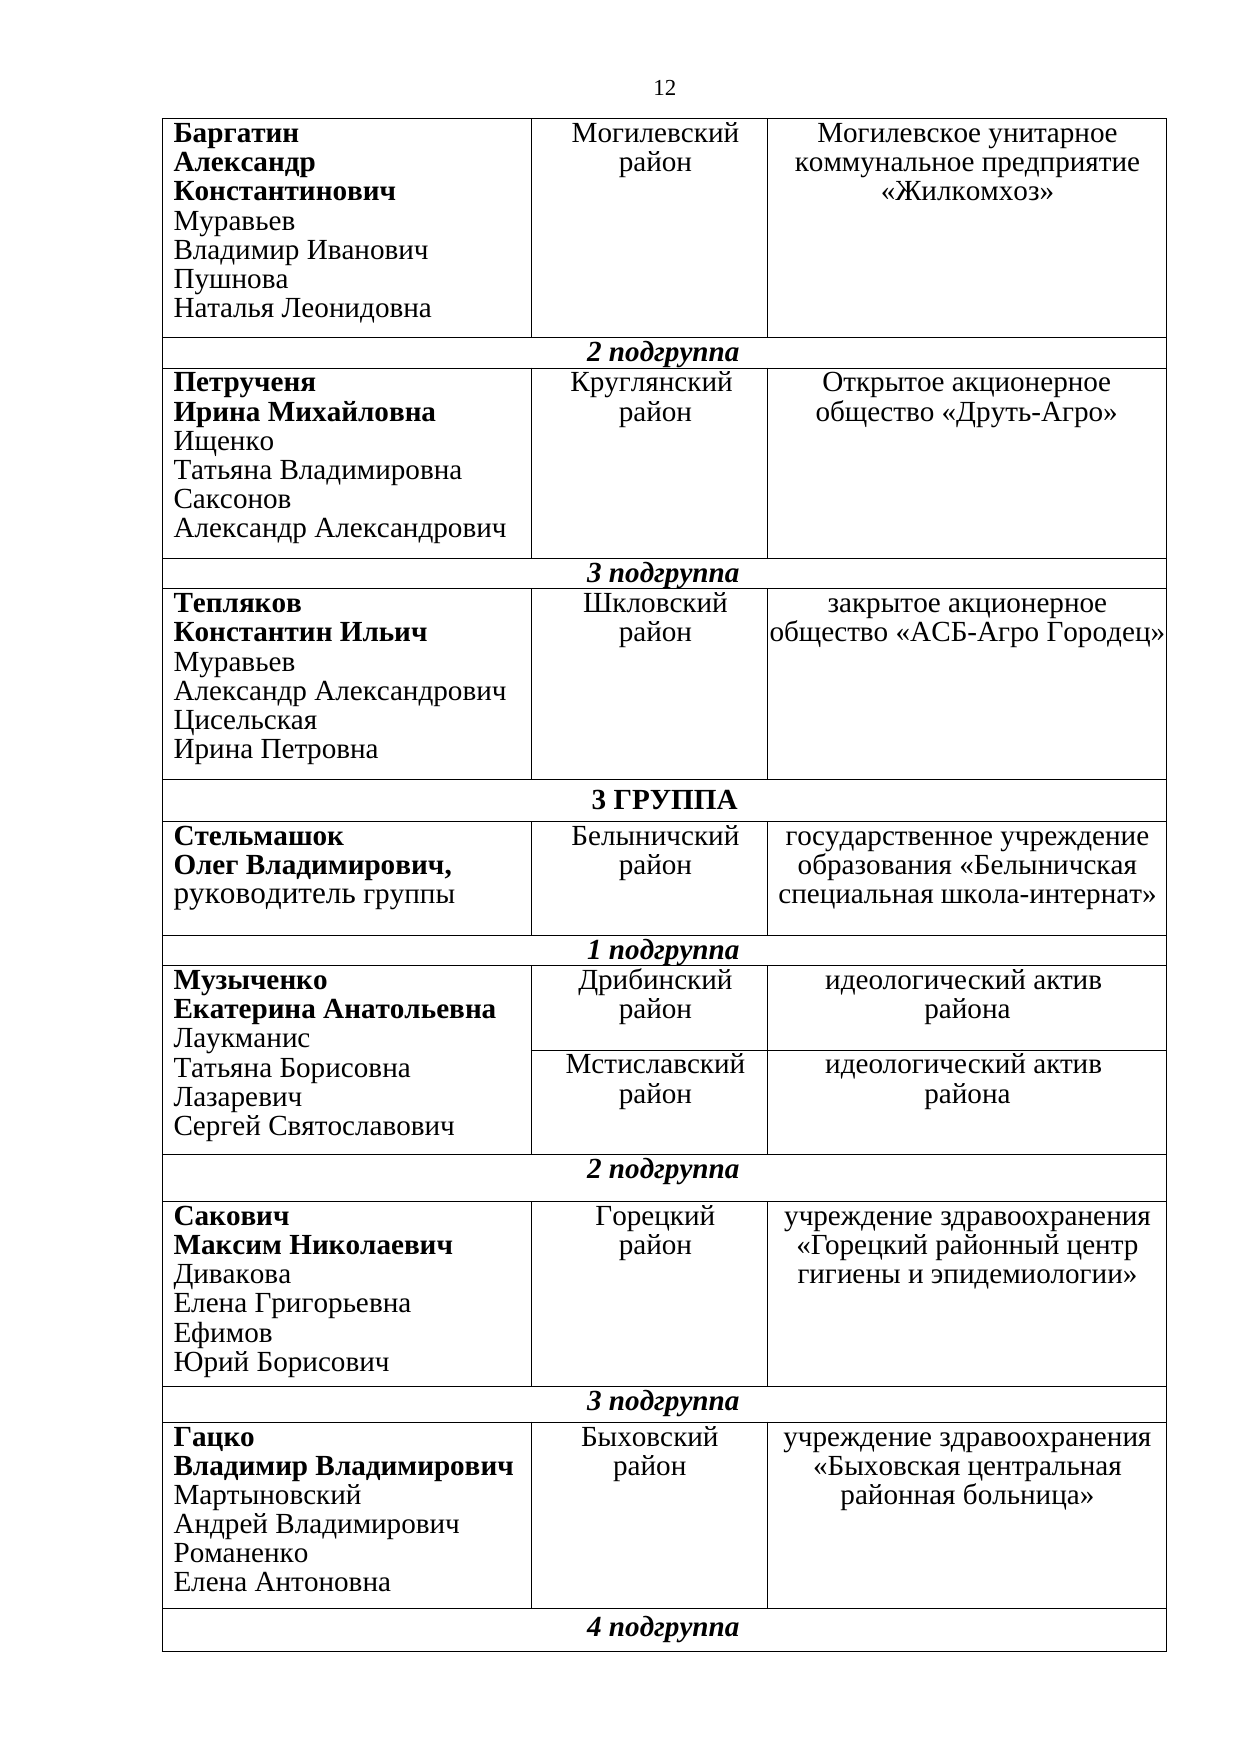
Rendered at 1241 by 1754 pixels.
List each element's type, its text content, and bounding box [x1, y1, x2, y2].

table_cell Петрученя Ирина Михайловна Ищенко Татьяна Владимировна Саксонов Александр Александрович [163, 369, 531, 558]
table_cell 3 ГРУППА [163, 780, 1166, 821]
table_cell Тепляков Константин Ильич Муравьев Александр Александрович Цисельская Ирина Петровна [163, 589, 531, 779]
table_cell Шкловский район [532, 589, 767, 779]
table_cell Музыченко Екатерина Анатольевна Лаукманис Татьяна Борисовна Лазаревич Сергей Святославович [163, 966, 531, 1154]
table_cell учреждение здравоохранения «Горецкий районный центр гигиены и эпидемиологии» [768, 1202, 1166, 1386]
table_cell Могилевское унитарное коммунальное предприятие «Жилкомхоз» [768, 119, 1166, 337]
table_cell 2 подгруппа [163, 1155, 1166, 1201]
table_cell 4 подгруппа [163, 1609, 1166, 1651]
table_cell 3 подгруппа [163, 1387, 1166, 1422]
table_cell Горецкий район [532, 1202, 767, 1386]
table_cell Могилевский район [532, 119, 767, 337]
table_cell Дрибинский район [532, 966, 767, 1049]
table_cell 1 подгруппа [163, 936, 1166, 965]
table_cell закрытое акционерное общество «АСБ-Агро Городец» [768, 589, 1166, 779]
table_cell 2 подгруппа [163, 338, 1166, 367]
table_cell Открытое акционерное общество «Друть-Агро» [768, 369, 1166, 558]
table_cell Баргатин Александр Константинович Муравьев Владимир Иванович Пушнова Наталья Леонидовна [163, 119, 531, 337]
table_cell Быховский район [532, 1423, 767, 1608]
table_cell Круглянский район [532, 369, 767, 558]
table_cell Гацко Владимир Владимирович Мартыновский Андрей Владимирович Романенко Елена Антоновна [163, 1423, 531, 1608]
table_cell Белыничский район [532, 822, 767, 935]
table_cell 3 подгруппа [163, 559, 1166, 588]
table_cell Мстиславский район [532, 1051, 767, 1154]
table_cell Сакович Максим Николаевич Дивакова Елена Григорьевна Ефимов Юрий Борисович [163, 1202, 531, 1386]
table_cell учреждение здравоохранения «Быховская центральная районная больница» [768, 1423, 1166, 1608]
table_cell государственное учреждение образования «Белыничская специальная школа-интернат» [768, 822, 1166, 935]
table_cell Стельмашок Олег Владимирович, руководитель группы [163, 822, 531, 935]
table_cell идеологический актив района [768, 1051, 1166, 1154]
table_cell идеологический актив района [768, 966, 1166, 1049]
